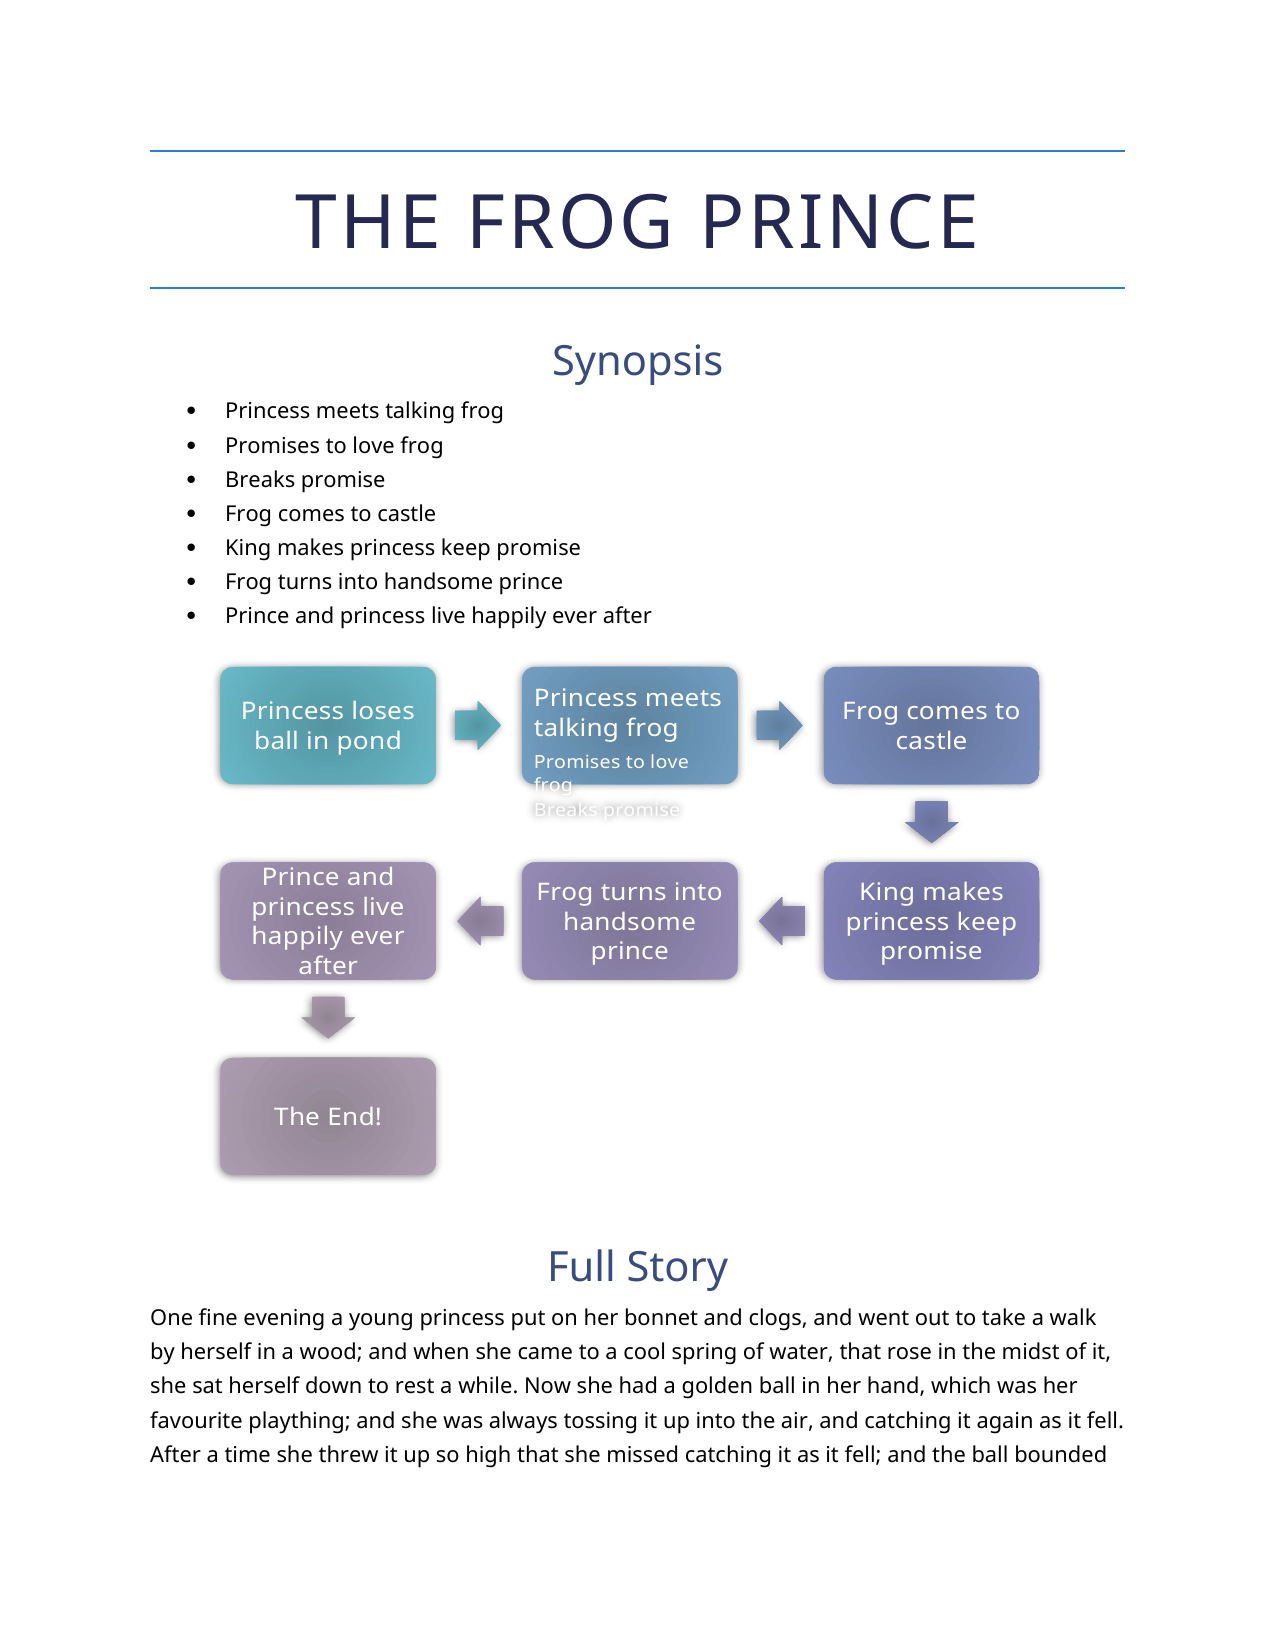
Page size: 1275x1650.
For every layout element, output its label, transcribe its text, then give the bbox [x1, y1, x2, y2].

title The Frog Prince [150, 152, 1125, 287]
list Promises to love frog [187, 429, 1125, 459]
subtitle Full Story [150, 1237, 1125, 1294]
list Princess meets talking frog [187, 395, 1125, 425]
list Frog turns into handsome prince [187, 566, 1125, 596]
list Breaks promise [187, 464, 1125, 493]
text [150, 1302, 1125, 1468]
subtitle Synopsis [150, 330, 1125, 387]
list Prince and princess live happily ever after [187, 600, 1125, 630]
list King makes princess keep promise [187, 532, 1125, 562]
list Frog comes to castle [187, 498, 1125, 528]
